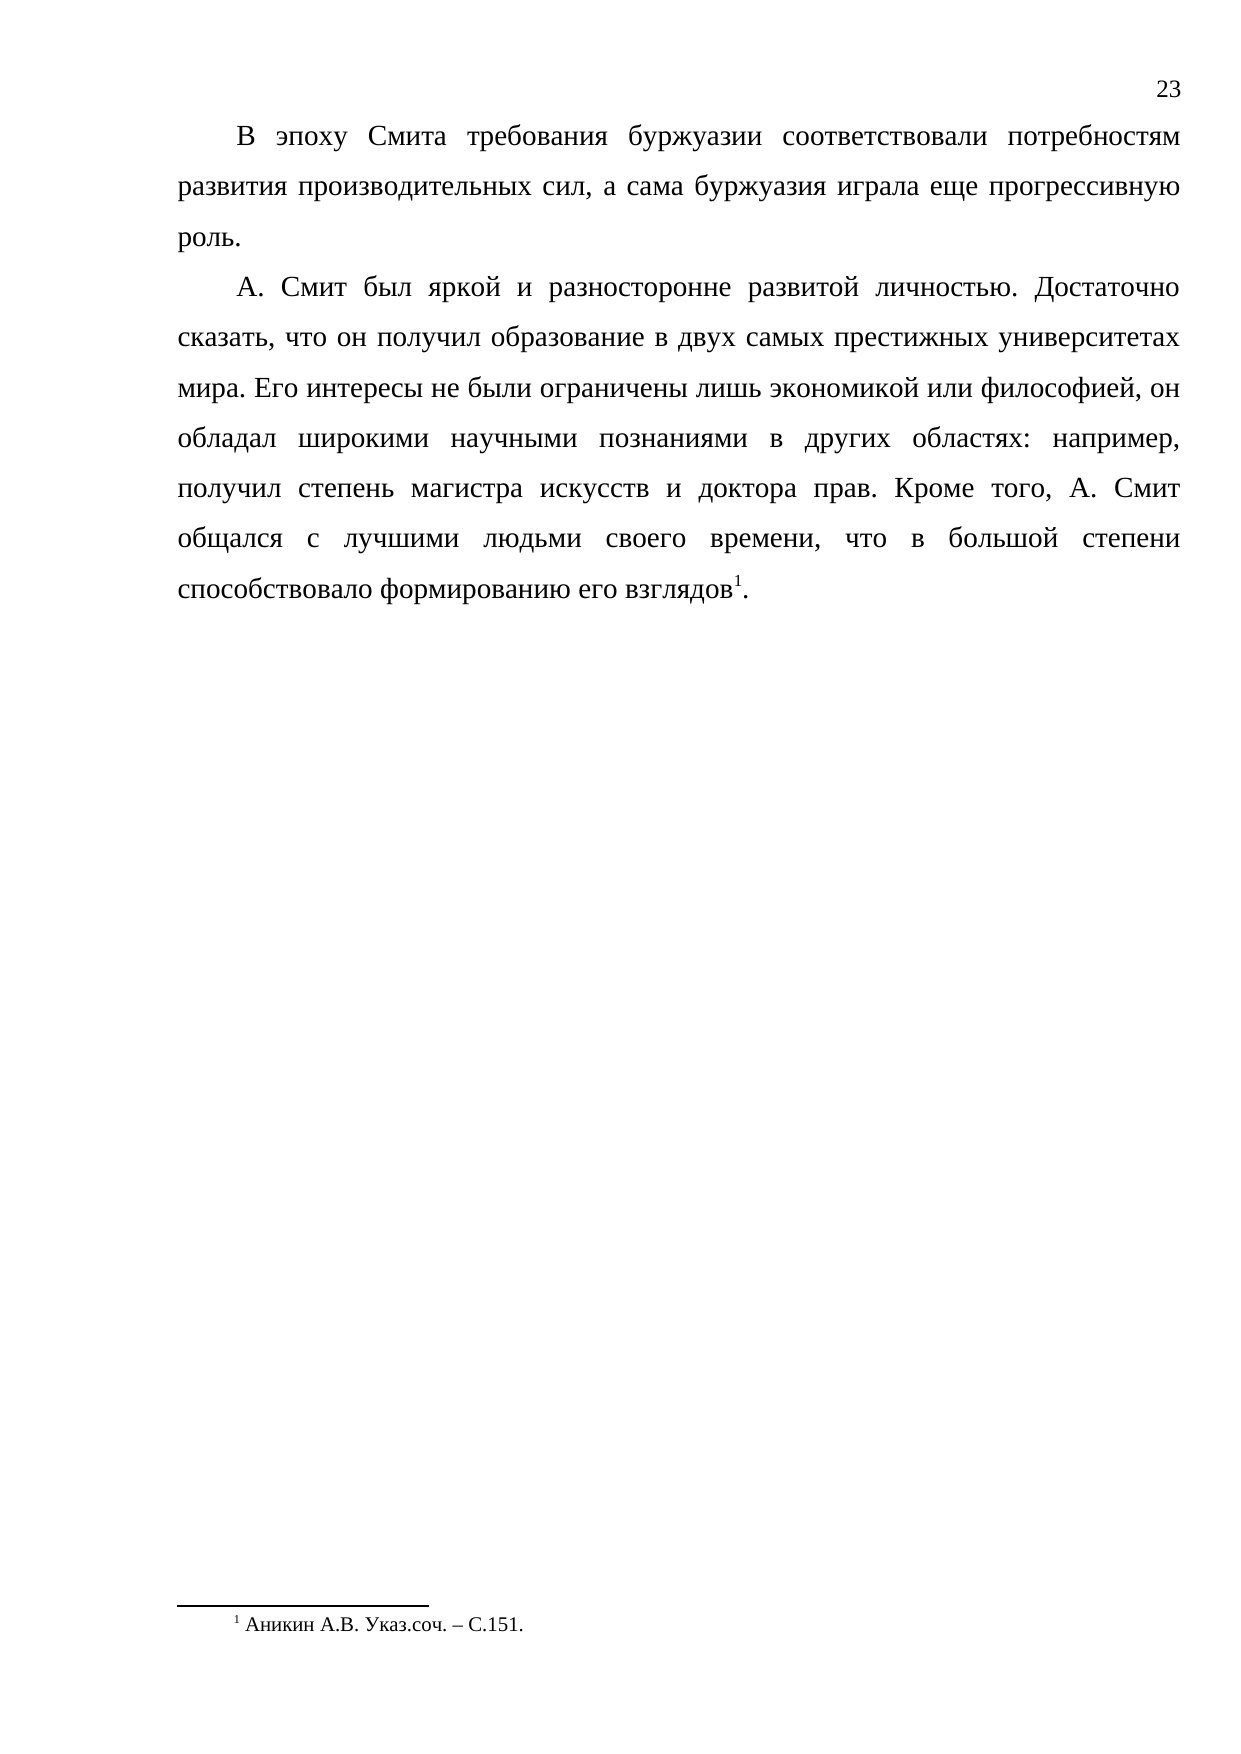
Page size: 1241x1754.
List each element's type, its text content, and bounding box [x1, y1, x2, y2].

text А. Смит был яркой и разносторонне развитой личностью. Достаточно сказать, что он получил образование в двух самых престижных университетах мира. Его интересы не были ограничены лишь экономикой или философией, он обладал широкими научными познаниями в других областях: например, получил степень магистра искусств и доктора прав. Кроме того, А. Смит общался с лучшими людьми своего времени, что в большой степени способствовало формированию его взглядов. [177, 269, 1181, 604]
text В эпоху Смита требования буржуазии соответствовали потребностям развития производительных сил, а сама буржуазия играла еще прогрессивную роль. [177, 118, 1181, 252]
